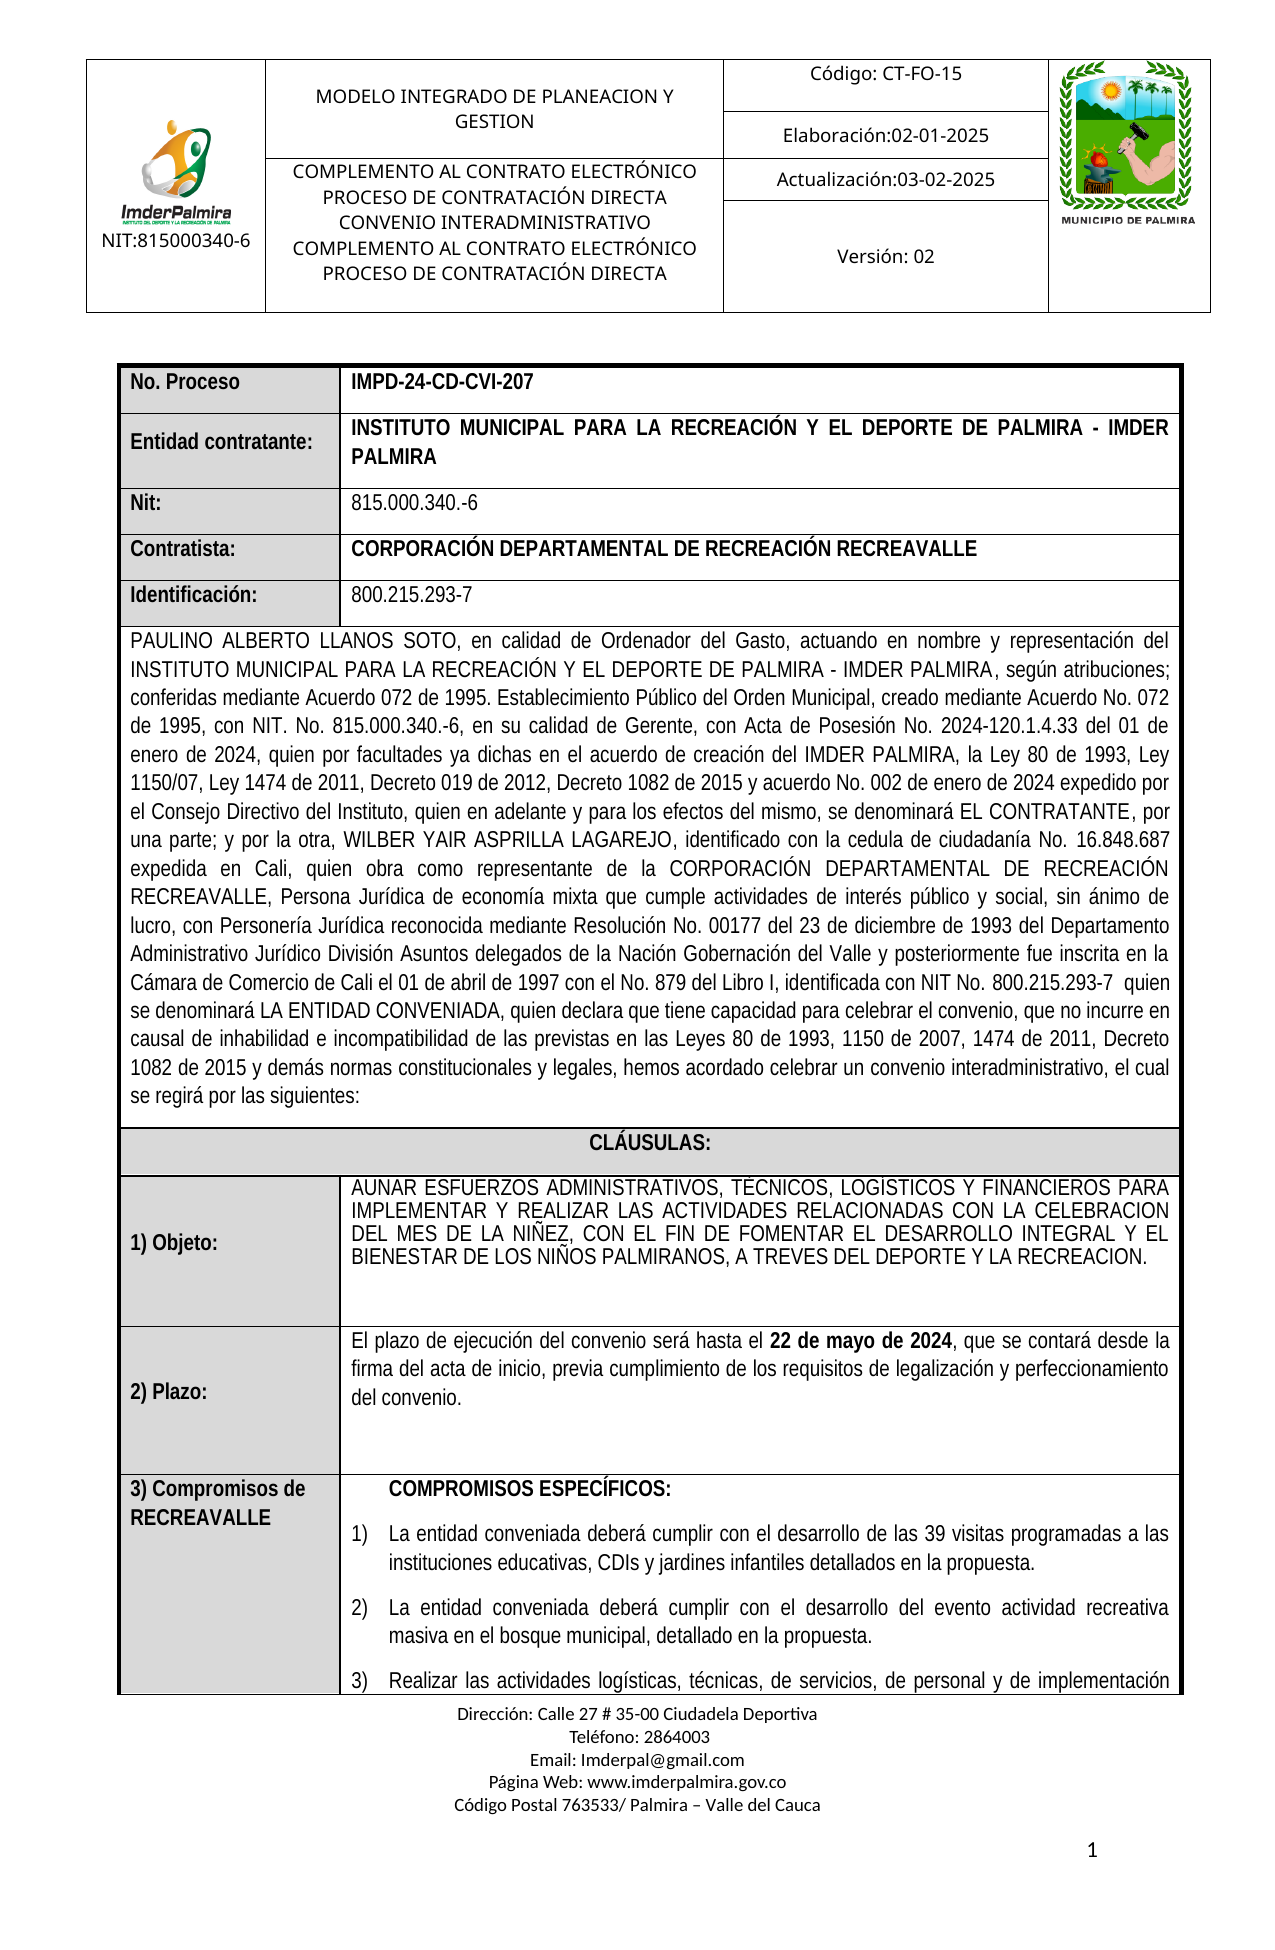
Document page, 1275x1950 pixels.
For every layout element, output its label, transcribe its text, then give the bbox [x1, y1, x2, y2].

picture [120, 118, 232, 228]
table_cell 1) Objeto: [121, 1177, 339, 1326]
table_header IMPD-24-CD-CVI-207 [341, 368, 1179, 413]
picture [1059, 60, 1196, 224]
table_cell CLÁUSULAS: [121, 1129, 1179, 1174]
table_cell Entidad contratante: [121, 414, 339, 488]
table_cell Identificación: [121, 581, 339, 626]
table_cell El plazo de ejecución del convenio será hasta el 22 de mayo de 2024, que se contará desde la firma del acta de inicio, previa cumplimiento de los requisitos de legalización y perfeccionamiento del convenio. [341, 1327, 1179, 1474]
table_cell Contratista: [121, 535, 339, 580]
table_header No. Proceso [121, 368, 339, 413]
table_cell 2) Plazo: [121, 1327, 339, 1474]
table_cell 3) Compromisos de RECREAVALLE [121, 1475, 339, 1693]
table_cell PAULINO ALBERTO LLANOS SOTO, en calidad de Ordenador del Gasto, actuando en nombre y representación del INSTITUTO MUNICIPAL PARA LA RECREACIÓN Y EL DEPORTE DE PALMIRA - IMDER PALMIRA, según atribuciones; conferidas mediante Acuerdo 072 de 1995. Establecimiento Público del Orden Municipal, creado mediante Acuerdo No. 072 de 1995, con NIT. No. 815.000.340.-6, en su calidad de Gerente, con Acta de Posesión No. 2024-120.1.4.33 del 01 de enero de 2024, quien por facultades ya dichas en el acuerdo de creación del IMDER PALMIRA, la Ley 80 de 1993, Ley 1150/07, Ley 1474 de 2011, Decreto 019 de 2012, Decreto 1082 de 2015 y acuerdo No. 002 de enero de 2024 expedido por el Consejo Directivo del Instituto, quien en adelante y para los efectos del mismo, se denominará EL CONTRATANTE, por una parte; y por la otra, WILBER YAIR ASPRILLA LAGAREJO, identificado con la cedula de ciudadanía No. 16.848.687 expedida en Cali, quien obra como representante de la CORPORACIÓN DEPARTAMENTAL DE RECREACIÓN RECREAVALLE, Persona Jurídica de economía mixta que cumple actividades de interés público y social, sin ánimo de lucro, con Personería Jurídica reconocida mediante Resolución No. 00177 del 23 de diciembre de 1993 del Departamento Administrativo Jurídico División Asuntos delegados de la Nación Gobernación del Valle y posteriormente fue inscrita en la Cámara de Comercio de Cali el 01 de abril de 1997 con el No. 879 del Libro I, identificada con NIT No. 800.215.293-7 quien se denominará LA ENTIDAD CONVENIADA, quien declara que tiene capacidad para celebrar el convenio, que no incurre en causal de inhabilidad e incompatibilidad de las previstas en las Leyes 80 de 1993, 1150 de 2007, 1474 de 2011, Decreto 1082 de 2015 y demás normas constitucionales y legales, hemos acordado celebrar un convenio interadministrativo, el cual se regirá por las siguientes: [121, 627, 1179, 1127]
table_cell CORPORACIÓN DEPARTAMENTAL DE RECREACIÓN RECREAVALLE [341, 535, 1179, 580]
table_cell AUNAR ESFUERZOS ADMINISTRATIVOS, TÉCNICOS, LOGÍSTICOS Y FINANCIEROS PARA IMPLEMENTAR Y REALIZAR LAS ACTIVIDADES RELACIONADAS CON LA CELEBRACION DEL MES DE LA NIÑEZ, CON EL FIN DE FOMENTAR EL DESARROLLO INTEGRAL Y EL BIENESTAR DE LOS NIÑOS PALMIRANOS, A TREVES DEL DEPORTE Y LA RECREACION. [341, 1177, 1179, 1326]
table_cell Nit: [121, 489, 339, 534]
table_cell 815.000.340.-6 [341, 489, 1179, 534]
table_cell 800.215.293-7 [341, 581, 1179, 626]
table_cell INSTITUTO MUNICIPAL PARA LA RECREACIÓN Y EL DEPORTE DE PALMIRA - IMDER PALMIRA [341, 414, 1179, 488]
